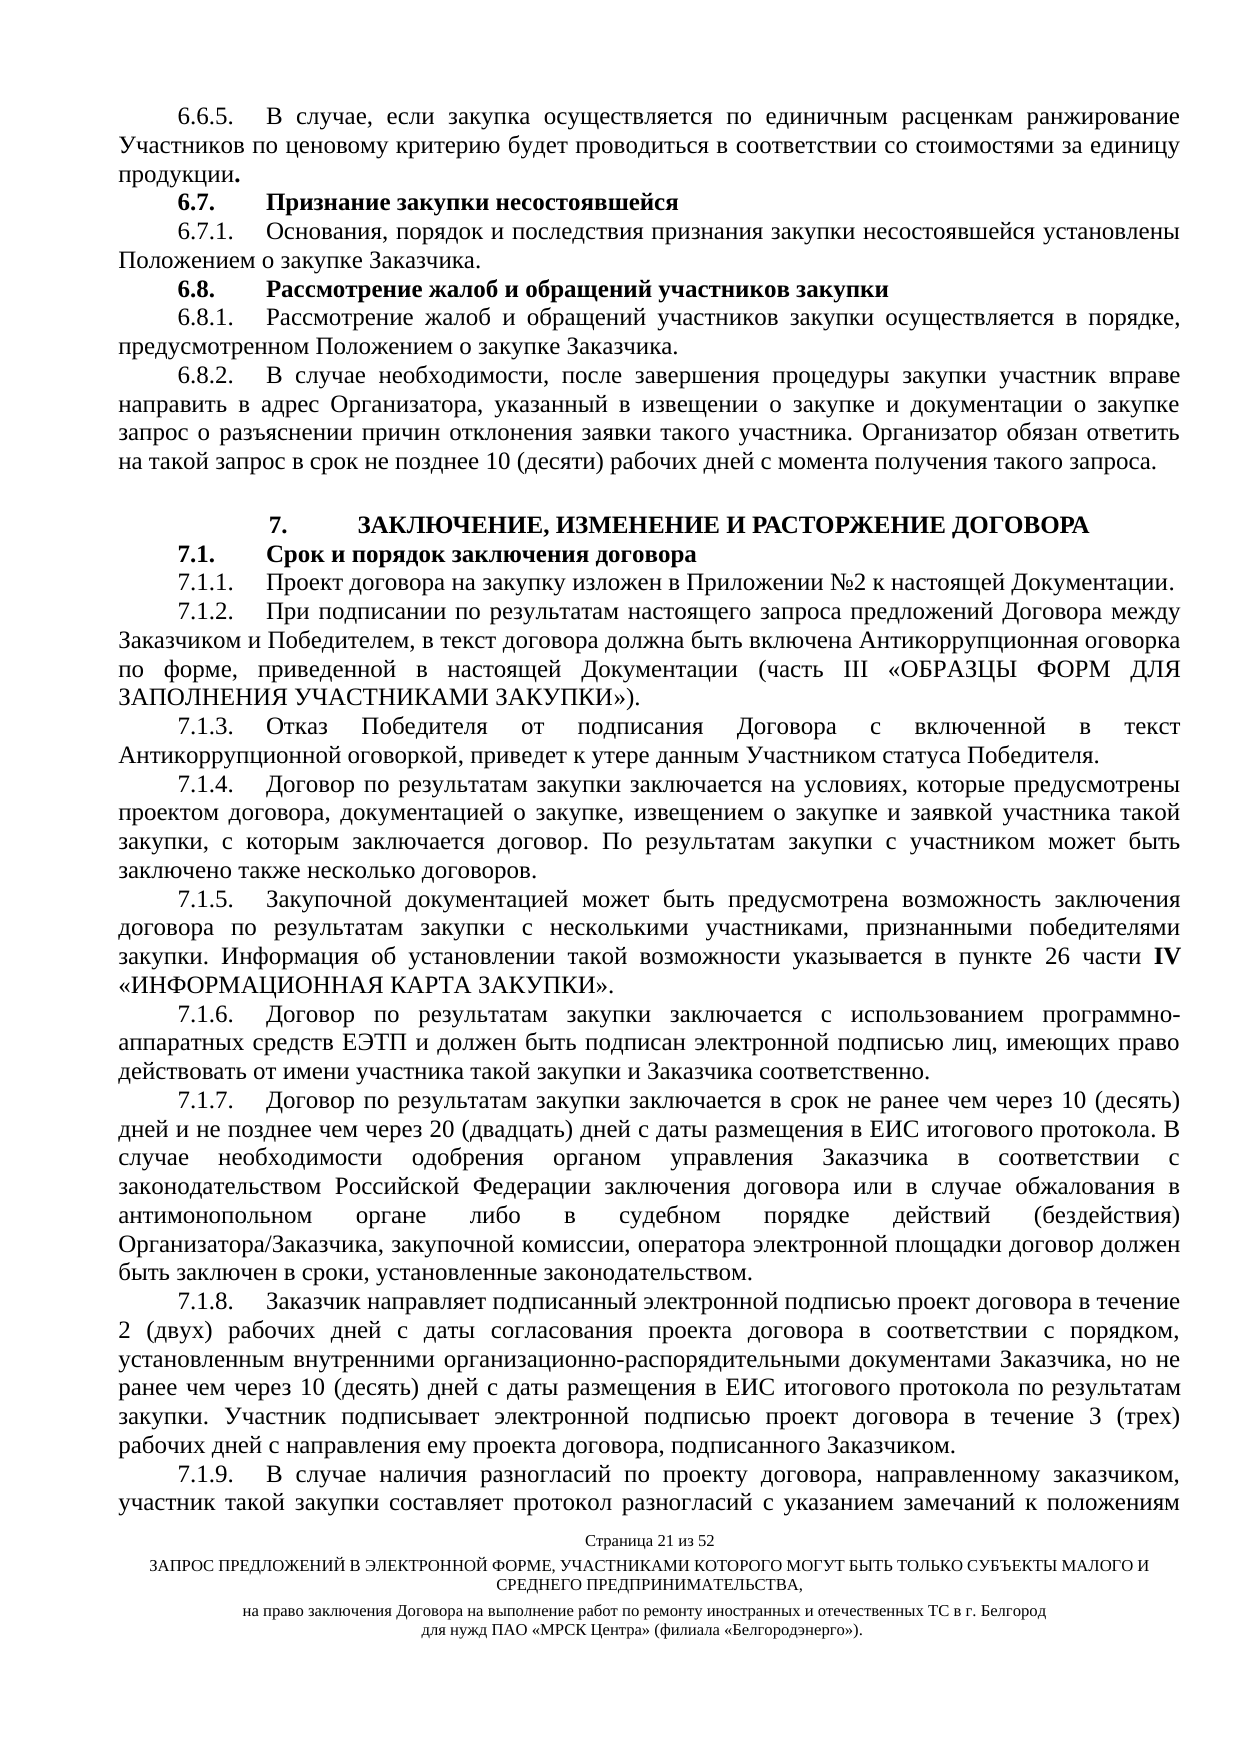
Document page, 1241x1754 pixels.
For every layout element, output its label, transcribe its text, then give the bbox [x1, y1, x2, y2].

subtitle Основания, порядок и последствия признания закупки несостоявшейся установлены Положением о закупке Заказчика. [118, 216, 1181, 274]
subtitle Проект договора на закупку изложен в Приложении №2 к настоящей Документации. [118, 567, 1181, 596]
subtitle Срок и порядок заключения договора [118, 539, 1181, 567]
subtitle Договор по результатам закупки заключается в срок не ранее чем через 10 (десять) дней и не позднее чем через 20 (двадцать) дней с даты размещения в ЕИС итогового протокола. В случае необходимости одобрения органом управления Заказчика в соответствии с законодательством Российской Федерации заключения договора или в случае обжалования в антимонопольном органе либо в судебном порядке действий (бездействия) Организатора/Заказчика, закупочной комиссии, оператора электронной площадки договор должен быть заключен в сроки, установленные законодательством. [118, 1085, 1181, 1286]
subtitle Отказ Победителя от подписания Договора с включенной в текст Антикоррупционной оговоркой, приведет к утере данным Участником статуса Победителя. [118, 711, 1181, 769]
subtitle Рассмотрение жалоб и обращений участников закупки осуществляется в порядке, предусмотренном Положением о закупке Заказчика. [118, 302, 1181, 360]
subtitle Рассмотрение жалоб и обращений участников закупки [118, 274, 1181, 302]
subtitle В случае необходимости, после завершения процедуры закупки участник вправе направить в адрес Организатора, указанный в извещении о закупке и документации о закупке запрос о разъяснении причин отклонения заявки такого участника. Организатор обязан ответить на такой запрос в срок не позднее 10 (десяти) рабочих дней с момента получения такого запроса. [118, 360, 1181, 475]
subtitle Заказчик направляет подписанный электронной подписью проект договора в течение 2 (двух) рабочих дней с даты согласования проекта договора в соответствии с порядком, установленным внутренними организационно-распорядительными документами Заказчика, но не ранее чем через 10 (десять) дней с даты размещения в ЕИС итогового протокола по результатам закупки. Участник подписывает электронной подписью проект договора в течение 3 (трех) рабочих дней с направления ему проекта договора, подписанного Заказчиком. [118, 1286, 1181, 1459]
subtitle Закупочной документацией может быть предусмотрена возможность заключения договора по результатам закупки с несколькими участниками, признанными победителями закупки. Информация об установлении такой возможности указывается в пункте 26 части IV «ИНФОРМАЦИОННАЯ КАРТА ЗАКУПКИ». [118, 884, 1181, 999]
subtitle Договор по результатам закупки заключается на условиях, которые предусмотрены проектом договора, документацией о закупке, извещением о закупке и заявкой участника такой закупки, с которым заключается договор. По результатам закупки с участником может быть заключено также несколько договоров. [118, 769, 1181, 884]
subtitle Признание закупки несостоявшейся [118, 187, 1181, 216]
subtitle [118, 1459, 1181, 1516]
subtitle В случае, если закупка осуществляется по единичным расценкам ранжирование Участников по ценовому критерию будет проводиться в соответствии со стоимостями за единицу продукции. [118, 101, 1181, 187]
subtitle ЗАКЛЮЧЕНИЕ, ИЗМЕНЕНИЕ И РАСТОРЖЕНИЕ ДОГОВОРА [118, 510, 1181, 539]
subtitle Договор по результатам закупки заключается с использованием программно-аппаратных средств ЕЭТП и должен быть подписан электронной подписью лиц, имеющих право действовать от имени участника такой закупки и Заказчика соответственно. [118, 999, 1181, 1085]
subtitle При подписании по результатам настоящего запроса предложений Договора между Заказчиком и Победителем, в текст договора должна быть включена Антикоррупционная оговорка по форме, приведенной в настоящей Документации (часть III «ОБРАЗЦЫ ФОРМ ДЛЯ ЗАПОЛНЕНИЯ УЧАСТНИКАМИ ЗАКУПКИ»). [118, 596, 1181, 711]
